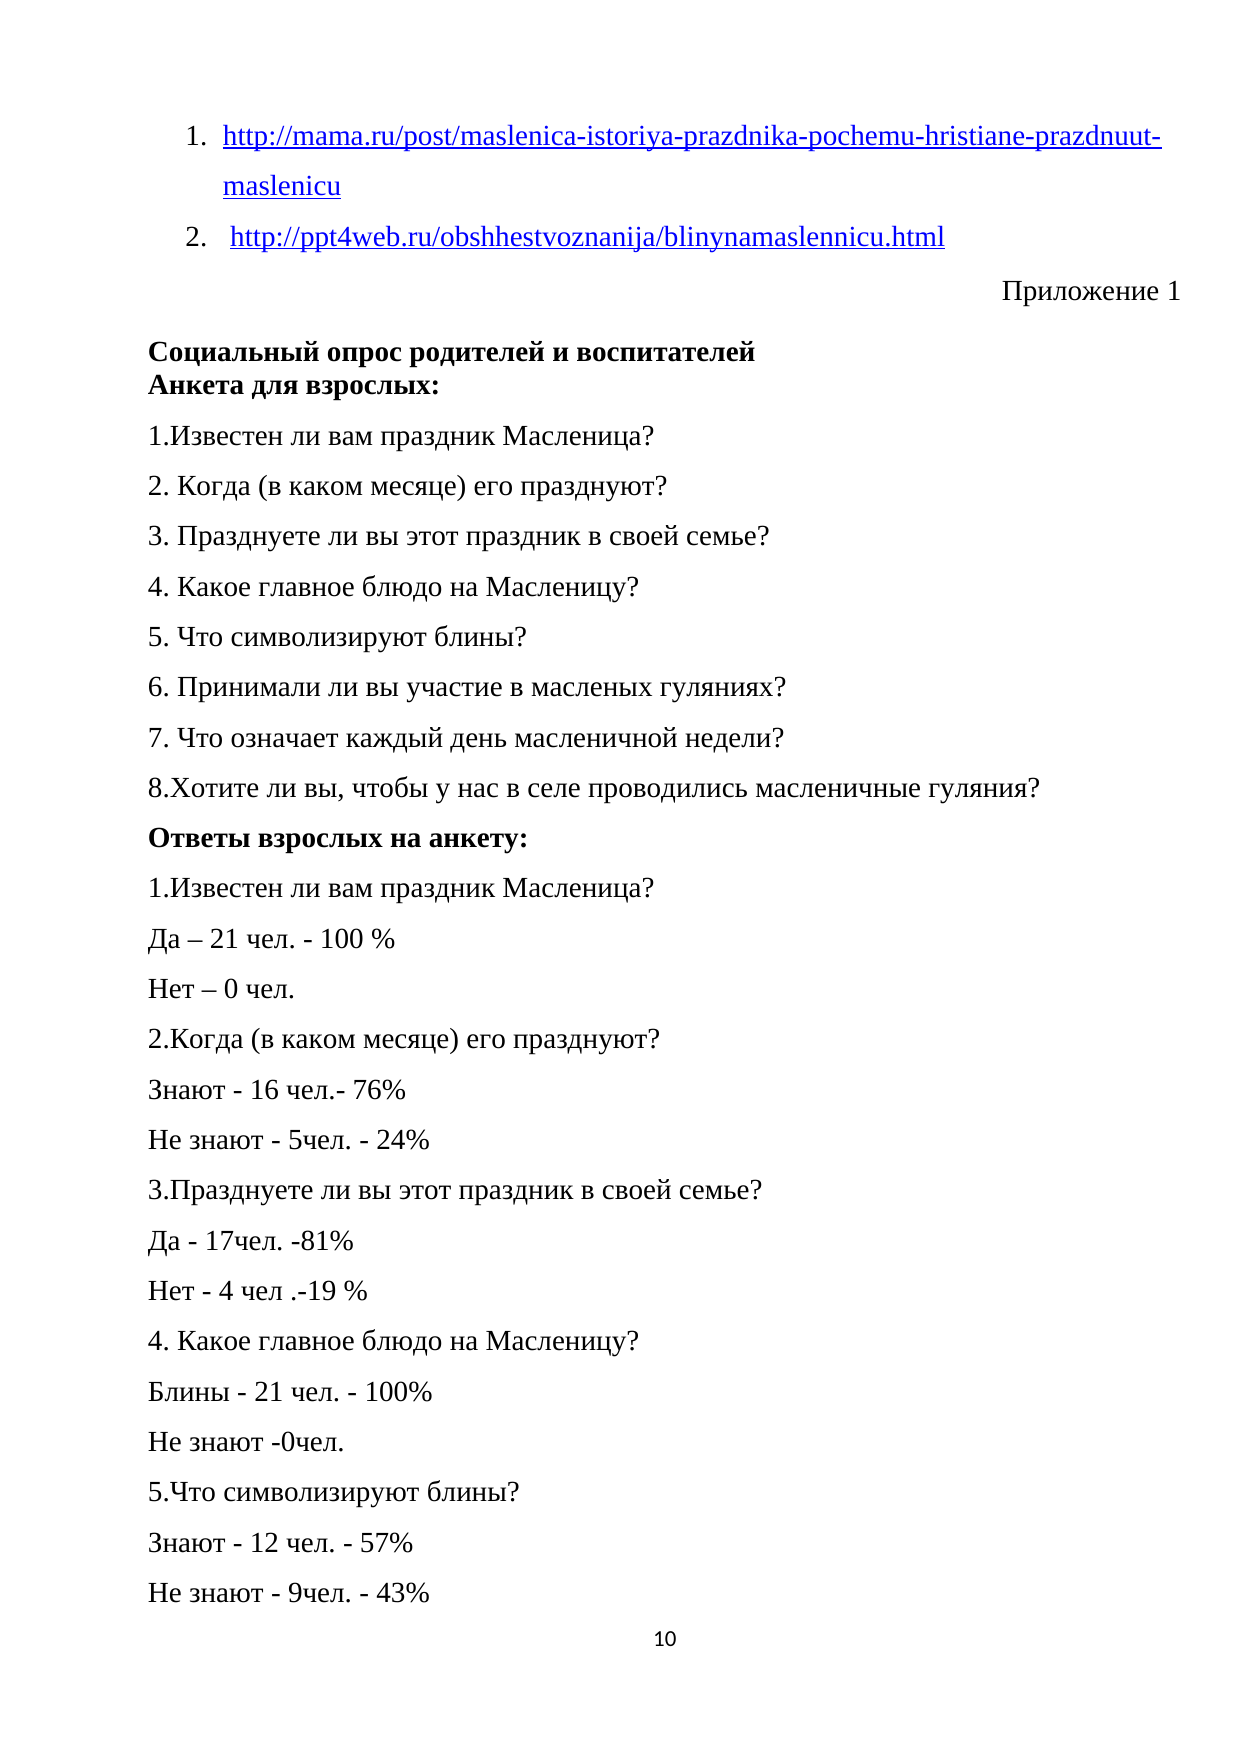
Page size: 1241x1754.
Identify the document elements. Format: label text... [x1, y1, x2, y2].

text Нет - 4 чел .-19 % [148, 1273, 1181, 1307]
text Ответы взрослых на анкету: [148, 820, 1181, 854]
text Знают - 12 чел. - 57% [148, 1525, 1181, 1558]
text 7. Что означает каждый день масленичной недели? [148, 720, 1181, 753]
list http://mama.ru/post/maslenica-istoriya-prazdnika-pochemu-hristiane-prazdnuut-maslenicu [185, 118, 1181, 202]
text 3.Празднуете ли вы этот праздник в своей семье? [148, 1172, 1181, 1206]
text Не знают - 5чел. - 24% [148, 1122, 1181, 1156]
text 4. Какое главное блюдо на Масленицу? [148, 1323, 1181, 1357]
text 3. Празднуете ли вы этот праздник в своей семье? [148, 518, 1181, 552]
text 5. Что символизируют блины? [148, 619, 1181, 653]
text 1.Известен ли вам праздник Масленица? [148, 871, 1181, 904]
text Нет – 0 чел. [148, 971, 1181, 1005]
text 1.Известен ли вам праздник Масленица? [148, 418, 1181, 451]
text 2.Когда (в каком месяце) его празднуют? [148, 1022, 1181, 1055]
text 8.Хотите ли вы, чтобы у нас в селе проводились масленичные гуляния? [148, 770, 1181, 803]
text Социальный опрос родителей и воспитателей [148, 330, 1181, 367]
text 4. Какое главное блюдо на Масленицу? [148, 569, 1181, 602]
text Знают - 16 чел.- 76% [148, 1072, 1181, 1105]
text Приложение 1 [148, 269, 1181, 307]
text 6. Принимали ли вы участие в масленых гуляниях? [148, 669, 1181, 703]
list http://ppt4web.ru/obshhestvoznanija/blinynamaslennicu.html [185, 219, 1181, 252]
text Не знают - 9чел. - 43% [148, 1575, 1181, 1608]
text Да – 21 чел. - 100 % [148, 921, 1181, 954]
text 2. Когда (в каком месяце) его празднуют? [148, 468, 1181, 502]
text Блины - 21 чел. - 100% [148, 1374, 1181, 1407]
text Да - 17чел. -81% [148, 1223, 1181, 1256]
text 5.Что символизируют блины? [148, 1474, 1181, 1508]
text Анкета для взрослых: [148, 367, 1181, 401]
text Не знают -0чел. [148, 1424, 1181, 1458]
